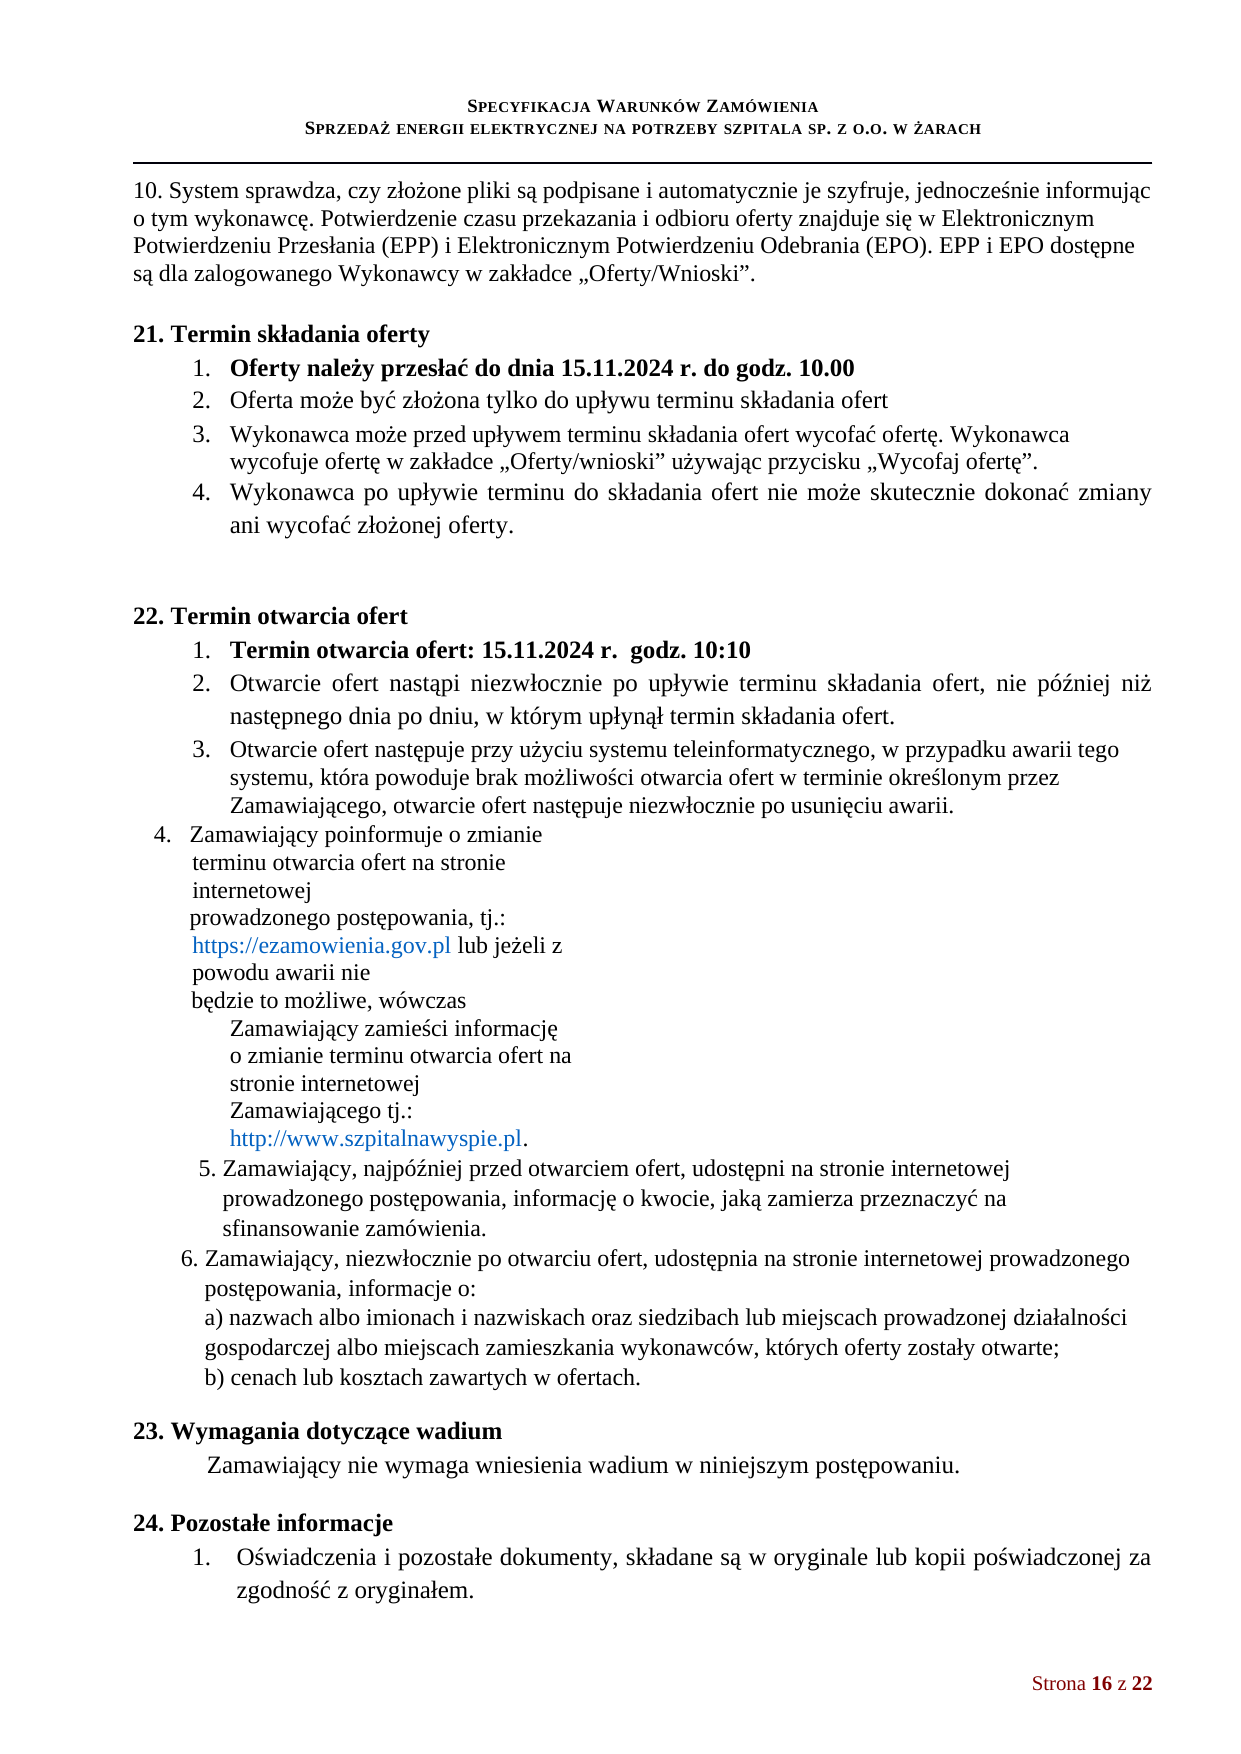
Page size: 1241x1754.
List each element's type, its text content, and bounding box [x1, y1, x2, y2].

text sfinansowanie zamówienia. [133, 1214, 1152, 1241]
text b) cenach lub kosztach zawartych w ofertach. [133, 1363, 1152, 1391]
text gospodarczej albo miejscach zamieszkania wykonawców, których oferty zostały otwarte; [133, 1333, 1152, 1361]
text 21. Termin składania oferty [133, 319, 1152, 348]
text Zamawiający nie wymaga wniesienia wadium w niniejszym postępowaniu. [207, 1450, 1152, 1478]
list Wykonawca może przed upływem terminu składania ofert wycofać ofertę. Wykonawca wycofuje ofertę w zakładce „Oferty/wnioski” używając przycisku „Wycofaj ofertę”. [192, 419, 1152, 475]
text 6. Zamawiający, niezwłocznie po otwarciu ofert, udostępnia na stronie internetowej prowadzonego [133, 1244, 1152, 1271]
list Otwarcie ofert nastąpi niezwłocznie po upływie terminu składania ofert, nie później niż następnego dnia po dniu, w którym upłynął termin składania ofert. [192, 668, 1152, 730]
text 24. Pozostałe informacje [133, 1508, 1152, 1537]
list Wykonawca po upływie terminu do składania ofert nie może skutecznie dokonać zmiany ani wycofać złożonej oferty. [192, 477, 1152, 539]
list Oferty należy przesłać do dnia 15.11.2024 r. do godz. 10.00 [192, 353, 1152, 381]
text prowadzonego postępowania, informację o kwocie, jaką zamierza przeznaczyć na [133, 1184, 1152, 1211]
text 4. Zamawiający poinformuje o zmianie terminu otwarcia ofert na stronie internetowej [154, 820, 574, 903]
text postępowania, informacje o: [133, 1273, 1152, 1301]
list Oświadczenia i pozostałe dokumenty, składane są w oryginale lub kopii poświadczonej za zgodność z oryginałem. [192, 1542, 1152, 1603]
list Otwarcie ofert następuje przy użyciu systemu teleinformatycznego, w przypadku awarii tego systemu, która powoduje brak możliwości otwarcia ofert w terminie określonym przez Zamawiającego, otwarcie ofert następuje niezwłocznie po usunięciu awarii. [192, 734, 1152, 818]
text a) nazwach albo imionach i nazwiskach oraz siedzibach lub miejscach prowadzonej działalności [133, 1303, 1152, 1331]
text prowadzonego postępowania, tj.: https://ezamowienia.gov.pl lub jeżeli z powodu awarii nie [154, 903, 574, 986]
text 23. Wymagania dotyczące wadium [133, 1416, 1152, 1444]
text 10. System sprawdza, czy złożone pliki są podpisane i automatycznie je szyfruje, jednocześnie informując o tym wykonawcę. Potwierdzenie czasu przekazania i odbioru oferty znajduje się w Elektronicznym Potwierdzeniu Przesłania (EPP) i Elektronicznym Potwierdzeniu Odebrania (EPO). EPP i EPO dostępne są dla zalogowanego Wykonawcy w zakładce „Oferty/Wnioski”. [133, 176, 1152, 287]
text będzie to możliwe, wówczas Zamawiający zamieści informację o zmianie terminu otwarcia ofert na stronie internetowej Zamawiającego tj.: http://www.szpitalnawyspie.pl. [191, 986, 574, 1152]
text 22. Termin otwarcia ofert [133, 601, 1152, 630]
list Termin otwarcia ofert: 15.11.2024 r. godz. 10:10 [192, 635, 1152, 664]
list Oferta może być złożona tylko do upływu terminu składania ofert [192, 386, 1152, 414]
text 5. Zamawiający, najpóźniej przed otwarciem ofert, udostępni na stronie internetowej [133, 1154, 1152, 1182]
